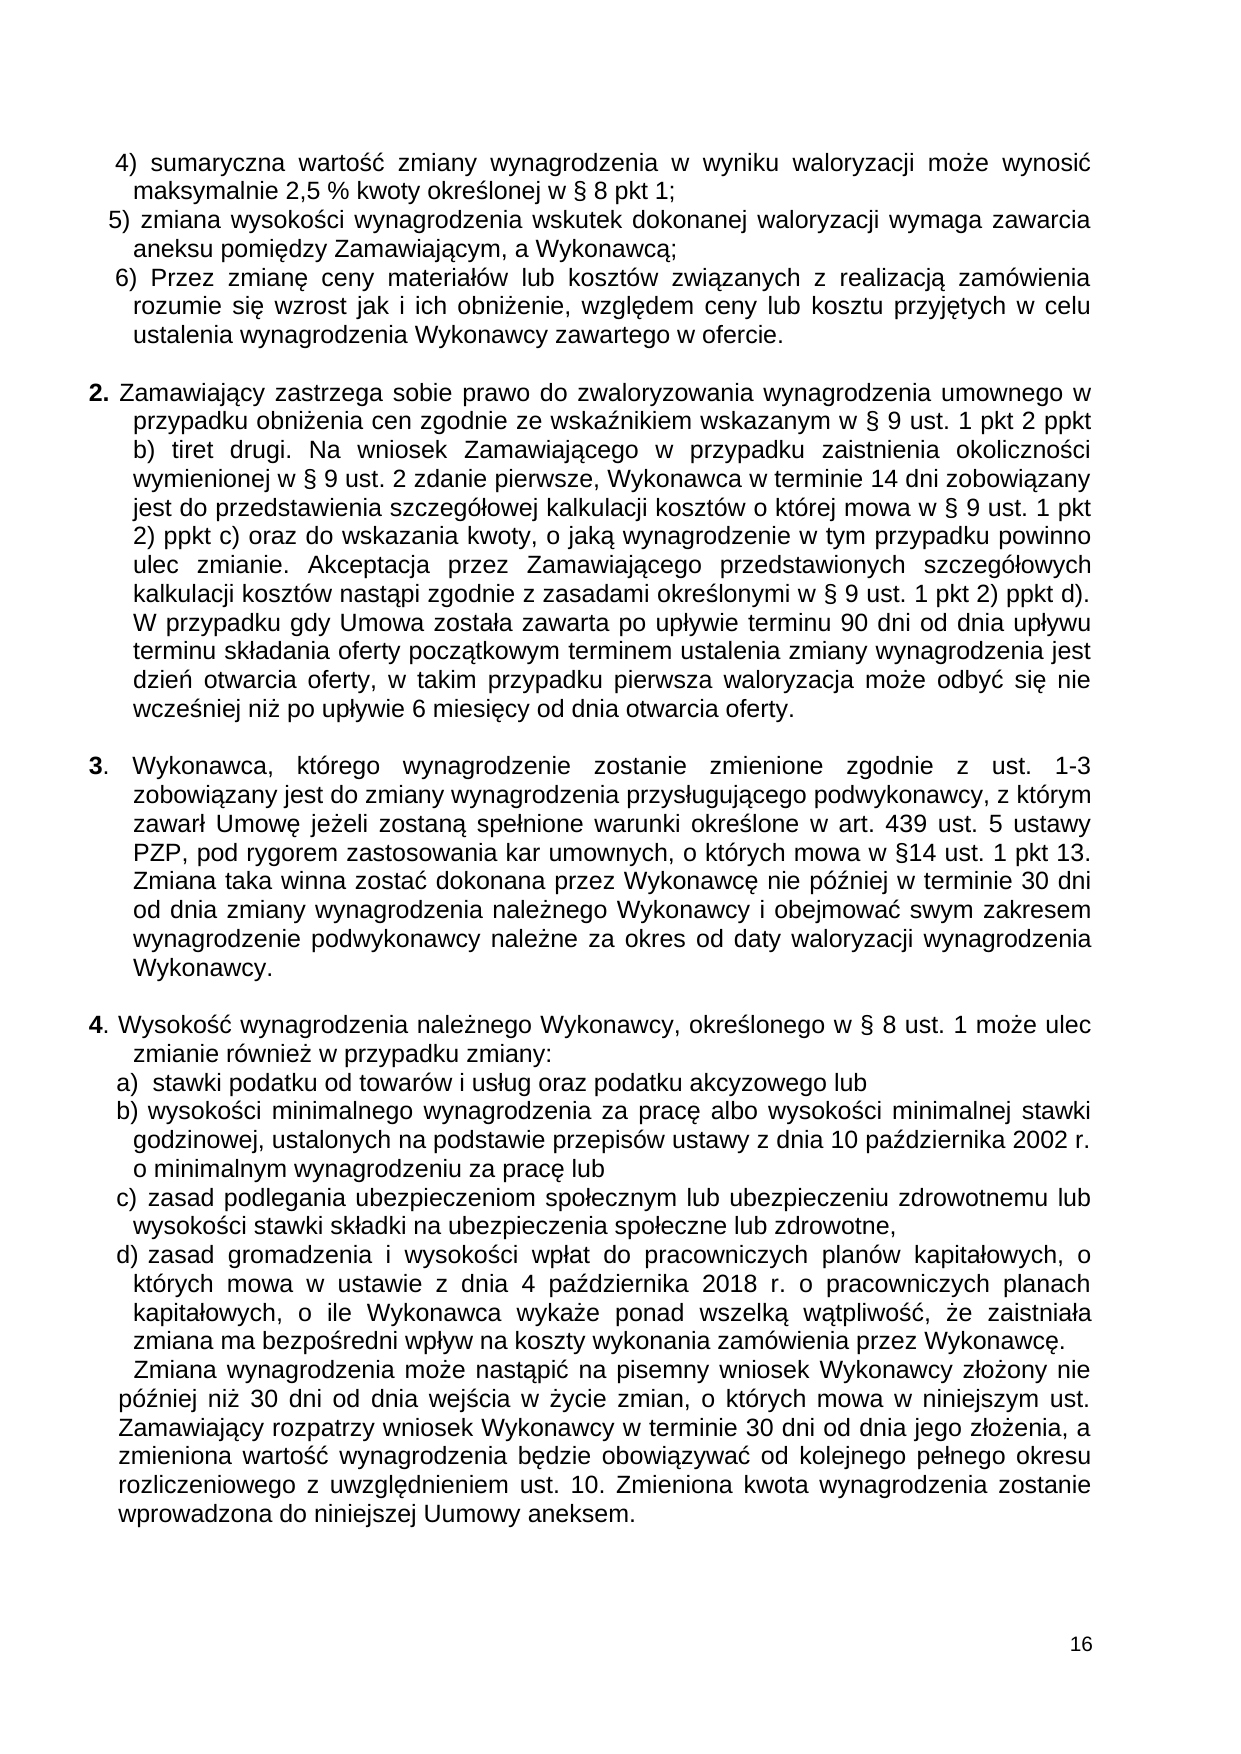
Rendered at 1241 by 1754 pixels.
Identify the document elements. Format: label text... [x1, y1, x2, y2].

text b) wysokości minimalnego wynagrodzenia za pracę albo wysokości minimalnej stawki godzinowej, ustalonych na podstawie przepisów ustawy z dnia 10 października 2002 r. o minimalnym wynagrodzeniu za pracę lub [88, 1096, 1093, 1183]
text 6) Przez zmianę ceny materiałów lub kosztów związanych z realizacją zamówienia rozumie się wzrost jak i ich obniżenie, względem ceny lub kosztu przyjętych w celu ustalenia wynagrodzenia Wykonawcy zawartego w ofercie. [88, 263, 1093, 349]
text 5) zmiana wysokości wynagrodzenia wskutek dokonanej waloryzacji wymaga zawarcia aneksu pomiędzy Zamawiającym, a Wykonawcą; [88, 205, 1093, 263]
text Zmiana wynagrodzenia może nastąpić na pisemny wniosek Wykonawcy złożony nie później niż 30 dni od dnia wejścia w życie zmian, o których mowa w niniejszym ust. Zamawiający rozpatrzy wniosek Wykonawcy w terminie 30 dni od dnia jego złożenia, a zmieniona wartość wynagrodzenia będzie obowiązywać od kolejnego pełnego okresu rozliczeniowego z uwzględnieniem ust. 10. Zmieniona kwota wynagrodzenia zostanie wprowadzona do niniejszej Uumowy aneksem. [74, 1355, 1093, 1528]
text 2. Zamawiający zastrzega sobie prawo do zwaloryzowania wynagrodzenia umownego w przypadku obniżenia cen zgodnie ze wskaźnikiem wskazanym w § 9 ust. 1 pkt 2 ppkt b) tiret drugi. Na wniosek Zamawiającego w przypadku zaistnienia okoliczności wymienionej w § 9 ust. 2 zdanie pierwsze, Wykonawca w terminie 14 dni zobowiązany jest do przedstawienia szczegółowej kalkulacji kosztów o której mowa w § 9 ust. 1 pkt 2) ppkt c) oraz do wskazania kwoty, o jaką wynagrodzenie w tym przypadku powinno ulec zmianie. Akceptacja przez Zamawiającego przedstawionych szczegółowych kalkulacji kosztów nastąpi zgodnie z zasadami określonymi w § 9 ust. 1 pkt 2) ppkt d). W przypadku gdy Umowa została zawarta po upływie terminu 90 dni od dnia upływu terminu składania oferty początkowym terminem ustalenia zmiany wynagrodzenia jest dzień otwarcia oferty, w takim przypadku pierwsza waloryzacja może odbyć się nie wcześniej niż po upływie 6 miesięcy od dnia otwarcia oferty. [88, 378, 1093, 723]
text a) stawki podatku od towarów i usług oraz podatku akcyzowego lub [88, 1068, 1093, 1096]
text 3. Wykonawca, którego wynagrodzenie zostanie zmienione zgodnie z ust. 1-3 zobowiązany jest do zmiany wynagrodzenia przysługującego podwykonawcy, z którym zawarł Umowę jeżeli zostaną spełnione warunki określone w art. 439 ust. 5 ustawy PZP, pod rygorem zastosowania kar umownych, o których mowa w §14 ust. 1 pkt 13. Zmiana taka winna zostać dokonana przez Wykonawcę nie później w terminie 30 dni od dnia zmiany wynagrodzenia należnego Wykonawcy i obejmować swym zakresem wynagrodzenie podwykonawcy należne za okres od daty waloryzacji wynagrodzenia Wykonawcy. [88, 751, 1093, 981]
text c) zasad podlegania ubezpieczeniom społecznym lub ubezpieczeniu zdrowotnemu lub wysokości stawki składki na ubezpieczenia społeczne lub zdrowotne, [88, 1183, 1093, 1240]
text d) zasad gromadzenia i wysokości wpłat do pracowniczych planów kapitałowych, o których mowa w ustawie z dnia 4 października 2018 r. o pracowniczych planach kapitałowych, o ile Wykonawca wykaże ponad wszelką wątpliwość, że zaistniała zmiana ma bezpośredni wpływ na koszty wykonania zamówienia przez Wykonawcę. [88, 1240, 1093, 1355]
text 4) sumaryczna wartość zmiany wynagrodzenia w wyniku waloryzacji może wynosić maksymalnie 2,5 % kwoty określonej w § 8 pkt 1; [88, 148, 1093, 205]
text 4. Wysokość wynagrodzenia należnego Wykonawcy, określonego w § 8 ust. 1 może ulec zmianie również w przypadku zmiany: [88, 1010, 1093, 1068]
